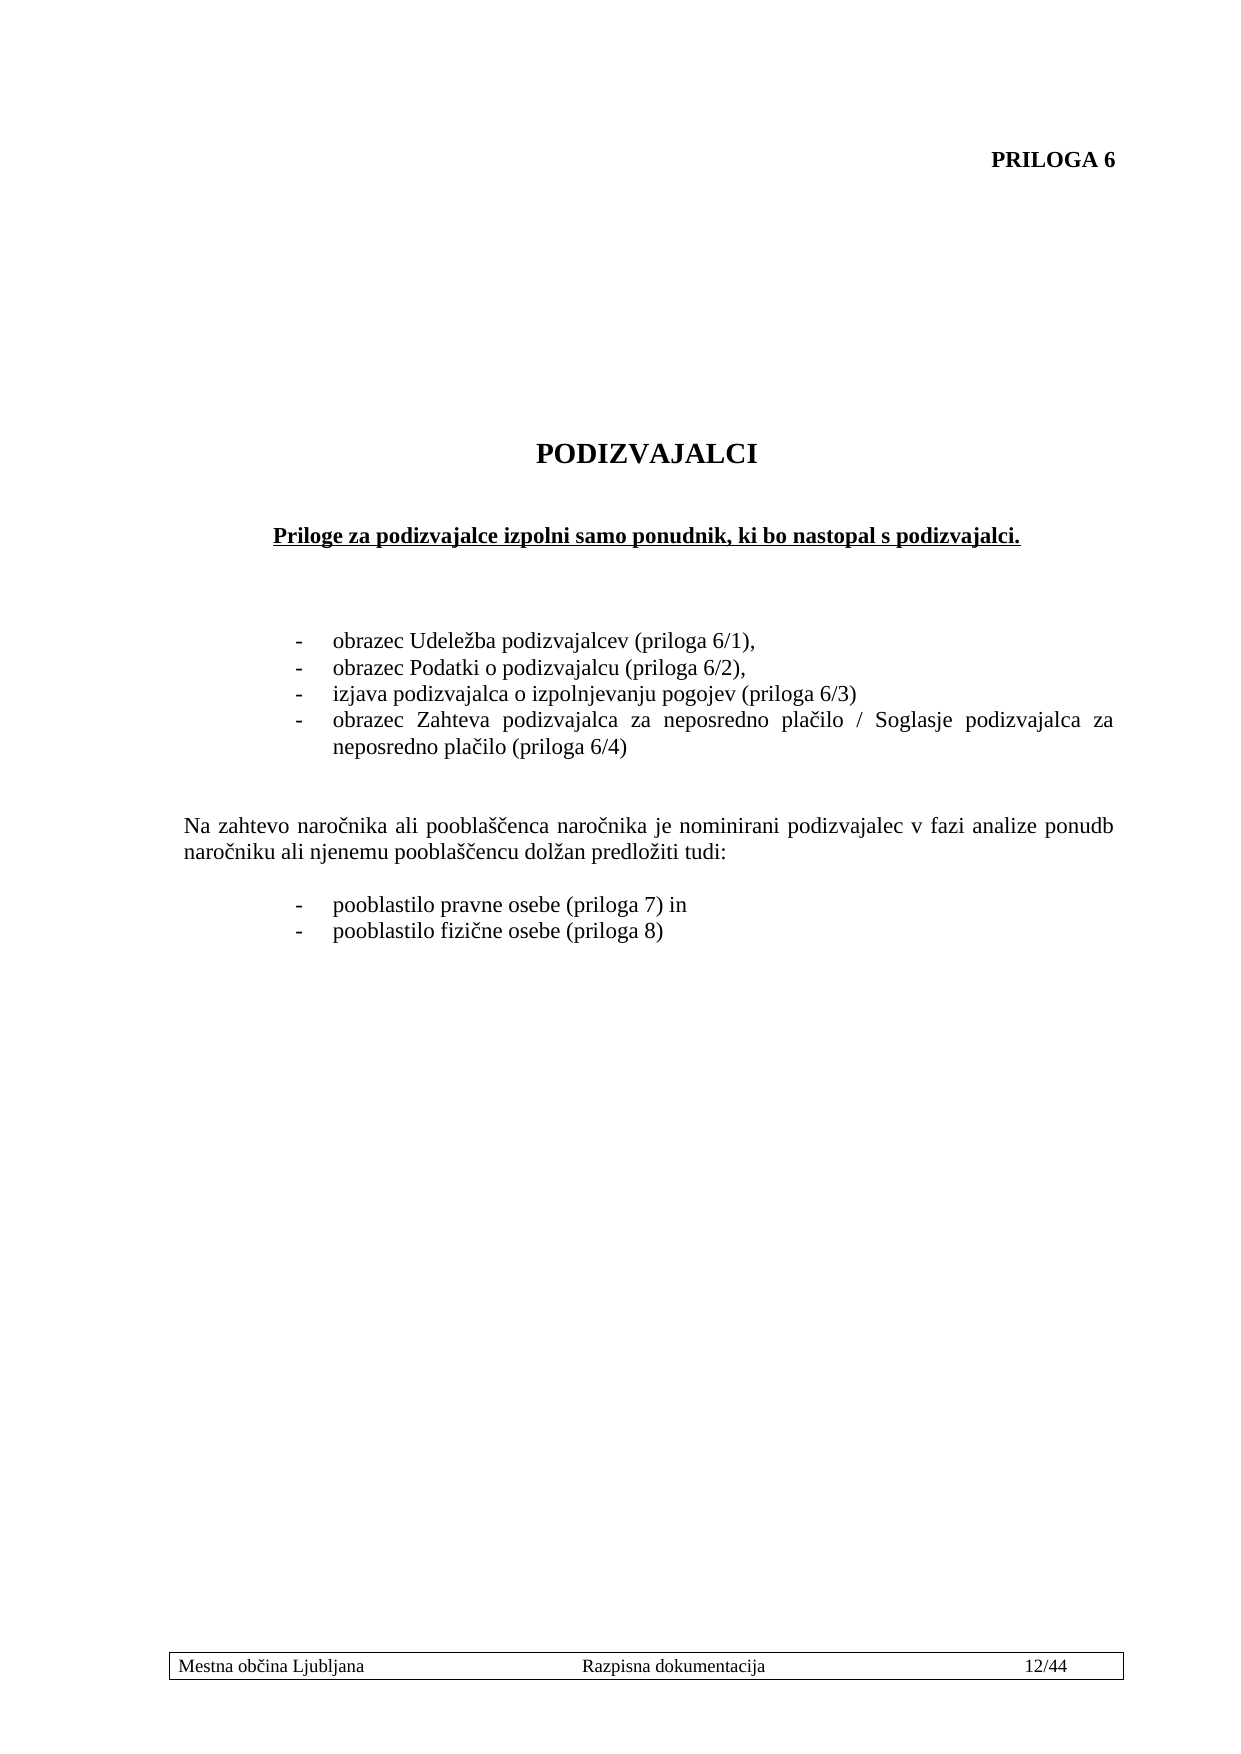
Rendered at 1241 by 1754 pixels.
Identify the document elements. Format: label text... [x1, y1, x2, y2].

list obrazec Zahteva podizvajalca za neposredno plačilo / Soglasje podizvajalca za neposredno plačilo (priloga 6/4) [295, 706, 1115, 759]
text Priloge za podizvajalce izpolni samo ponudnik, ki bo nastopal s podizvajalci. [178, 522, 1115, 548]
text Na zahtevo naročnika ali pooblaščenca naročnika je nominirani podizvajalec v fazi analize ponudb naročniku ali njenemu pooblaščencu dolžan predložiti tudi: [184, 812, 1115, 864]
list pooblastilo fizične osebe (priloga 8) [295, 917, 1115, 944]
text PODIZVAJALCI [178, 436, 1115, 469]
list obrazec Podatki o podizvajalcu (priloga 6/2), [295, 654, 1115, 680]
list izjava podizvajalca o izpolnjevanju pogojev (priloga 6/3) [295, 680, 1115, 706]
list obrazec Udeležba podizvajalcev (priloga 6/1), [295, 627, 1115, 654]
text PRILOGA 6 [66, 146, 1115, 172]
list pooblastilo pravne osebe (priloga 7) in [295, 891, 1115, 917]
